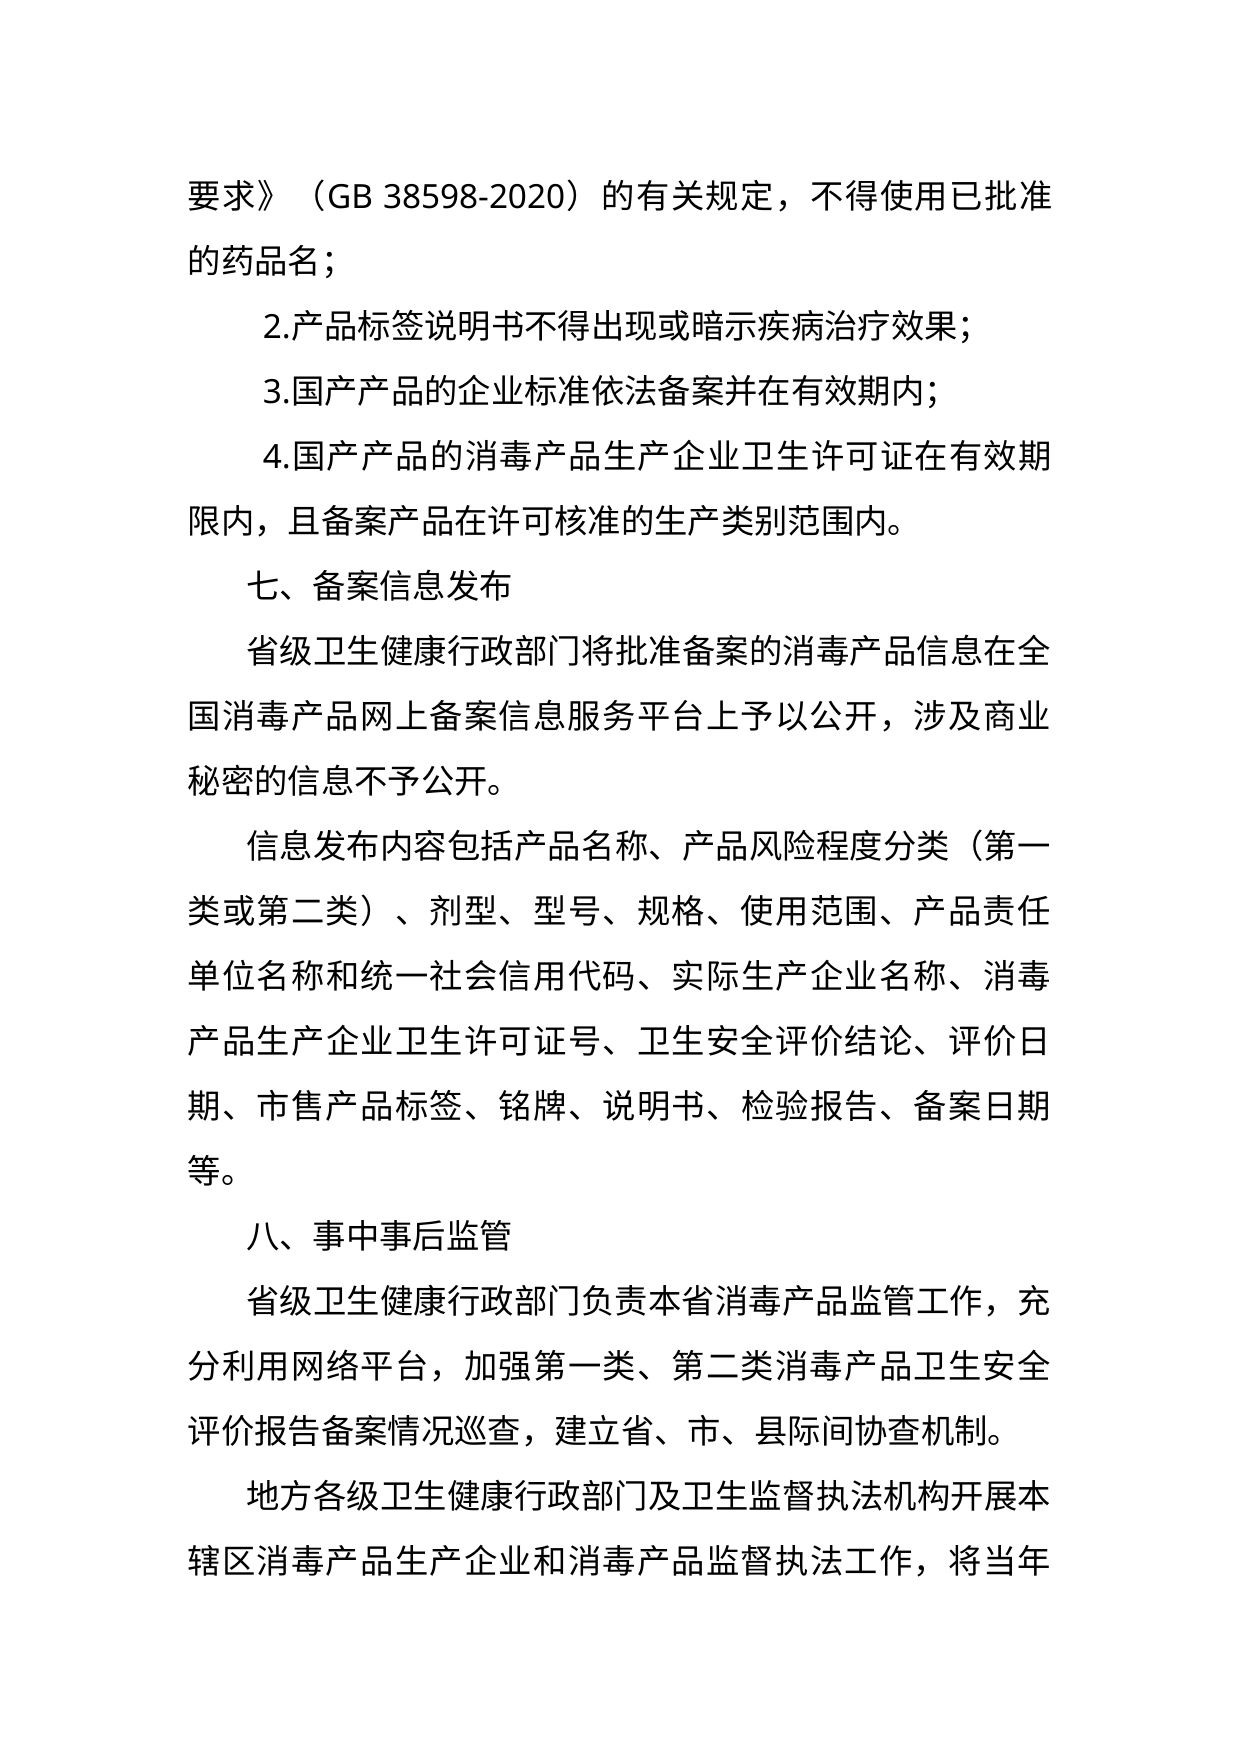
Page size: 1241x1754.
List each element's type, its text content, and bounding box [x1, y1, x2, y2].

text 3.国产产品的企业标准依法备案并在有效期内； [187, 357, 1053, 422]
text 七、备案信息发布 [187, 552, 1053, 617]
text 4.国产产品的消毒产品生产企业卫生许可证在有效期限内，且备案产品在许可核准的生产类别范围内。 [187, 422, 1053, 552]
text 信息发布内容包括产品名称、产品风险程度分类（第一类或第二类）、剂型、型号、规格、使用范围、产品责任单位名称和统一社会信用代码、实际生产企业名称、消毒产品生产企业卫生许可证号、卫生安全评价结论、评价日期、市售产品标签、铭牌、说明书、检验报告、备案日期等。 [187, 812, 1053, 1202]
text 省级卫生健康行政部门负责本省消毒产品监管工作，充分利用网络平台，加强第一类、第二类消毒产品卫生安全评价报告备案情况巡查，建立省、市、县际间协查机制。 [187, 1267, 1053, 1462]
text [187, 1462, 1053, 1592]
text 省级卫生健康行政部门将批准备案的消毒产品信息在全国消毒产品网上备案信息服务平台上予以公开，涉及商业秘密的信息不予公开。 [187, 617, 1053, 812]
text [187, 162, 1053, 292]
text 2.产品标签说明书不得出现或暗示疾病治疗效果； [187, 292, 1053, 357]
text 八、事中事后监管 [187, 1202, 1053, 1267]
